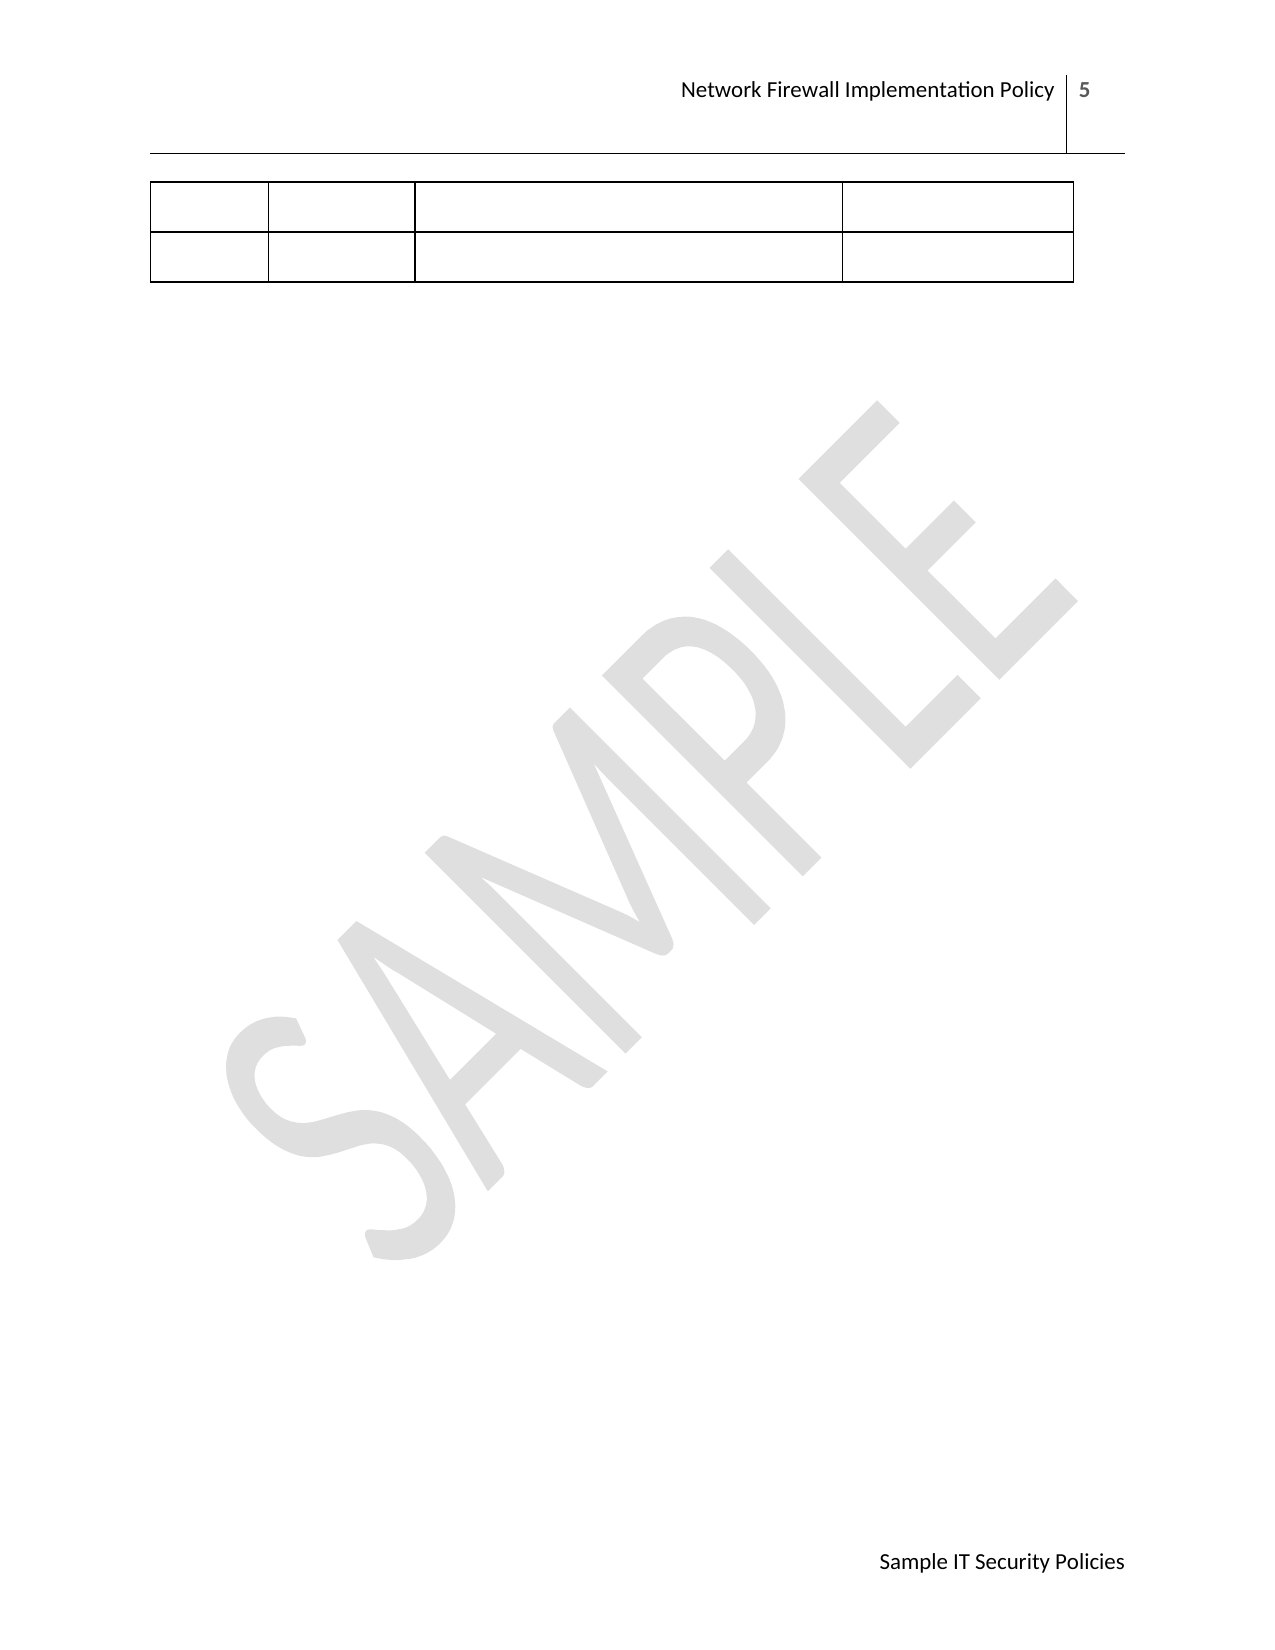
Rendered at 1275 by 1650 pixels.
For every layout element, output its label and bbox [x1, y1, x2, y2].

table_cell [416, 183, 842, 231]
table_cell [269, 183, 414, 231]
table_cell [843, 233, 1073, 281]
table_cell [269, 233, 414, 281]
table_cell [151, 183, 268, 231]
table_cell [416, 233, 842, 281]
table_cell [151, 233, 268, 281]
table_cell [843, 183, 1073, 231]
